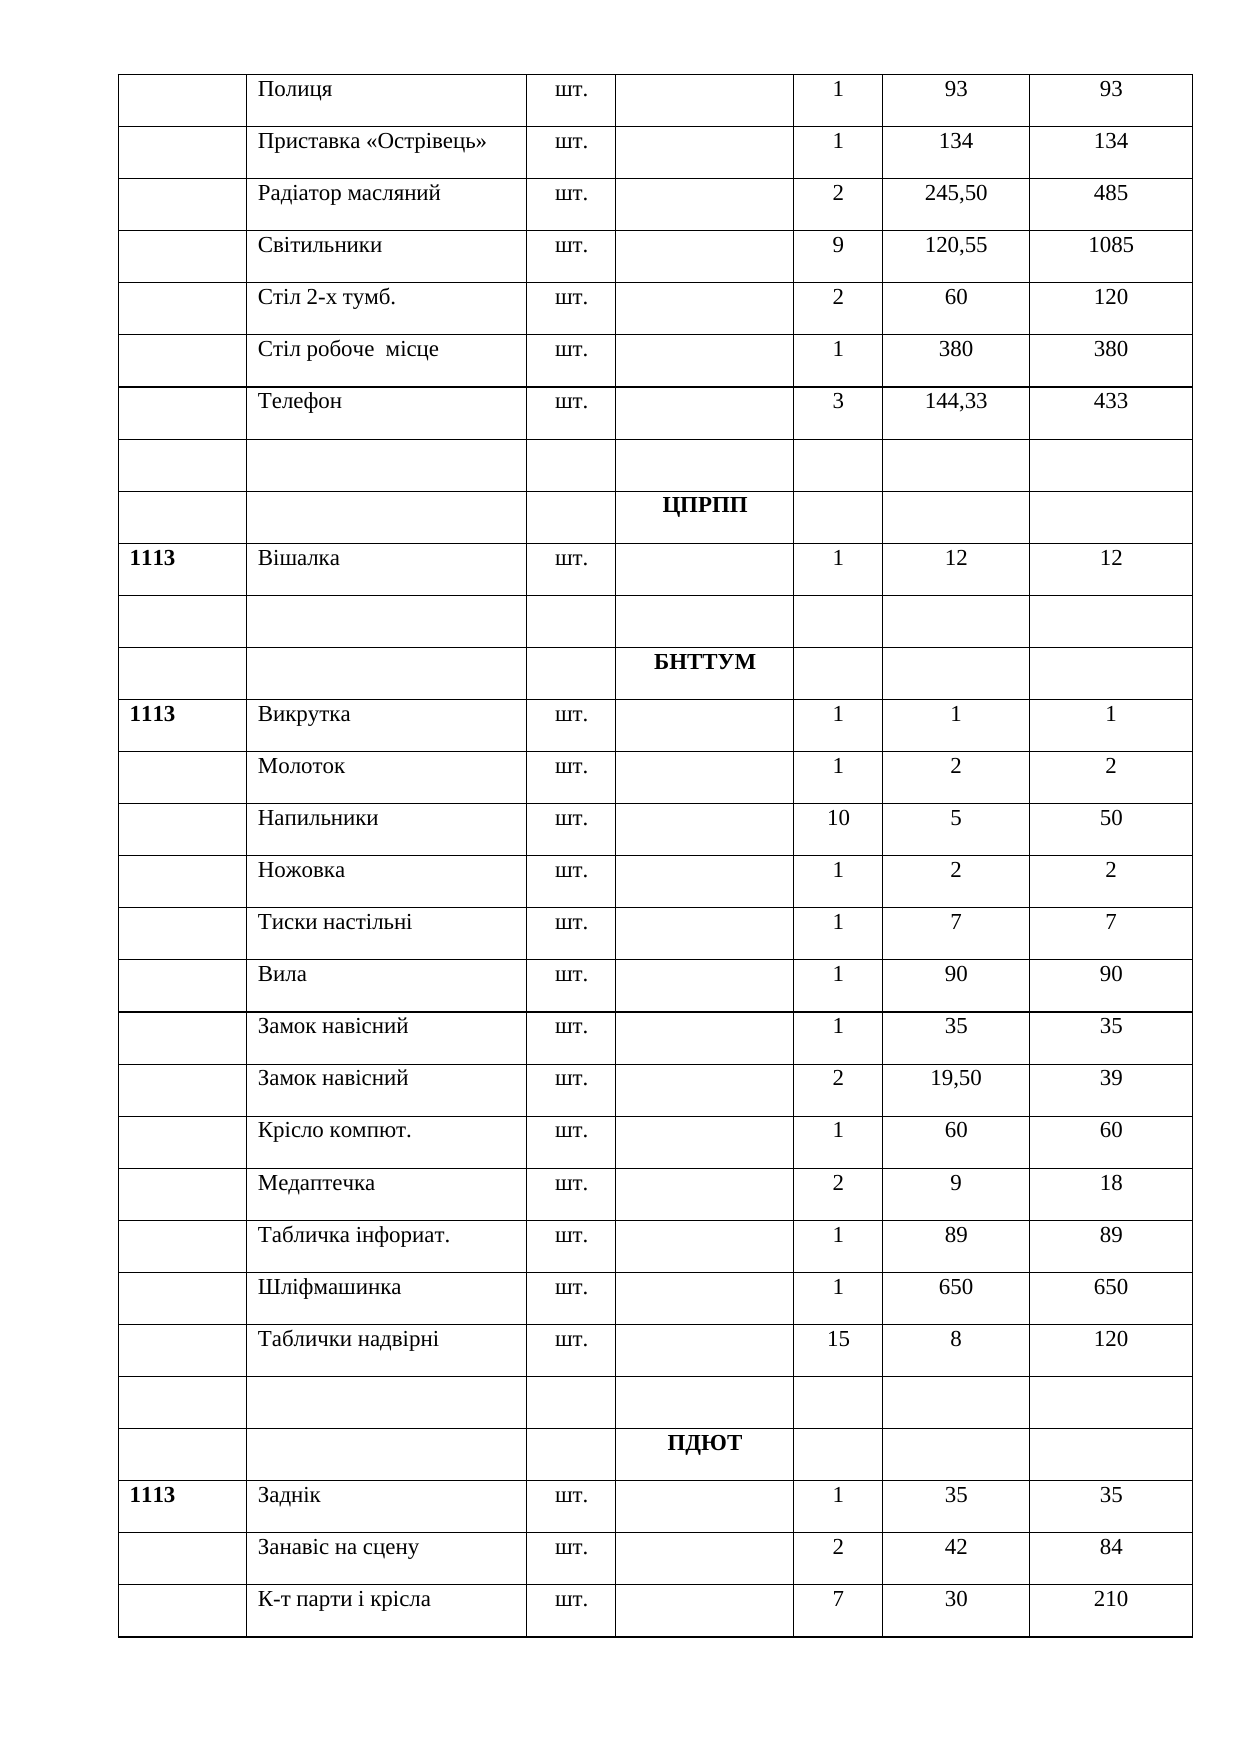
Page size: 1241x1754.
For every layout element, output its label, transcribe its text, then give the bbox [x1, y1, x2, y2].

table_cell [119, 179, 246, 230]
table_cell 19,50 [883, 1065, 1029, 1116]
table_cell Телефон [247, 388, 526, 438]
table_cell шт. [527, 1117, 615, 1168]
table_cell 35 [1030, 1013, 1192, 1063]
table_cell 433 [1030, 388, 1192, 438]
table_cell шт. [527, 1533, 615, 1584]
table_cell Напильники [247, 804, 526, 855]
table_cell [247, 440, 526, 491]
table_cell Табличка інфориат. [247, 1221, 526, 1272]
table_cell [1030, 1429, 1192, 1480]
table_cell Радіатор масляний [247, 179, 526, 230]
table_cell 2 [794, 179, 882, 230]
table_cell 18 [1030, 1169, 1192, 1220]
table_cell [616, 1117, 793, 1168]
table_cell 2 [1030, 752, 1192, 803]
table_cell [1030, 1377, 1192, 1428]
table_cell шт. [527, 752, 615, 803]
table_cell Вішалка [247, 544, 526, 595]
table_cell [119, 492, 246, 543]
table_cell [119, 1117, 246, 1168]
table_cell 245,50 [883, 179, 1029, 230]
table_cell [119, 1325, 246, 1376]
table_cell БНТТУМ [616, 648, 793, 699]
table_cell [119, 1429, 246, 1480]
table_cell [616, 388, 793, 438]
table_cell [616, 283, 793, 334]
table_cell [1030, 492, 1192, 543]
table_cell 1113 [119, 1481, 246, 1532]
table_cell 2 [794, 1065, 882, 1116]
table_cell [883, 1429, 1029, 1480]
table_cell 93 [883, 75, 1029, 126]
table_cell 134 [883, 127, 1029, 178]
table_cell [883, 492, 1029, 543]
table_cell [1030, 648, 1192, 699]
table_cell [883, 648, 1029, 699]
table_cell [119, 1585, 246, 1636]
table_cell [616, 1221, 793, 1272]
table_cell [616, 179, 793, 230]
table_cell 2 [883, 752, 1029, 803]
table_cell шт. [527, 388, 615, 438]
table_cell Стіл 2-х тумб. [247, 283, 526, 334]
table_cell [119, 856, 246, 907]
table_cell шт. [527, 127, 615, 178]
table_cell [119, 648, 246, 699]
table_cell 380 [883, 335, 1029, 386]
table_cell Занавіс на сцену [247, 1533, 526, 1584]
table_cell шт. [527, 1013, 615, 1063]
table_cell 10 [794, 804, 882, 855]
table_cell [616, 1273, 793, 1324]
table_cell 9 [794, 231, 882, 282]
table_cell 35 [1030, 1481, 1192, 1532]
table_cell 1 [883, 700, 1029, 751]
table_cell [616, 700, 793, 751]
table_cell 120,55 [883, 231, 1029, 282]
table_cell 1 [794, 1221, 882, 1272]
table_cell шт. [527, 804, 615, 855]
table_cell [616, 1169, 793, 1220]
table_cell 35 [883, 1013, 1029, 1063]
table_cell [1030, 596, 1192, 647]
table_cell [616, 1377, 793, 1428]
table_cell Стіл робоче місце [247, 335, 526, 386]
table_cell [616, 335, 793, 386]
table_cell [119, 1377, 246, 1428]
table_cell [883, 1377, 1029, 1428]
table_cell 1 [794, 335, 882, 386]
table_cell Замок навісний [247, 1013, 526, 1063]
table_cell 485 [1030, 179, 1192, 230]
table_cell [119, 908, 246, 959]
table_cell [616, 1481, 793, 1532]
table_cell [119, 75, 246, 126]
table_cell 90 [883, 960, 1029, 1011]
table_cell 120 [1030, 283, 1192, 334]
table_cell 650 [883, 1273, 1029, 1324]
table_cell 1 [794, 544, 882, 595]
table_cell [119, 335, 246, 386]
table_cell Приставка «Острівець» [247, 127, 526, 178]
table_cell 1 [794, 752, 882, 803]
table_cell 2 [794, 283, 882, 334]
table_cell 120 [1030, 1325, 1192, 1376]
table_cell [616, 752, 793, 803]
table_cell [794, 596, 882, 647]
table_cell [119, 960, 246, 1011]
table_cell [794, 440, 882, 491]
table_cell 1 [794, 908, 882, 959]
table_cell 210 [1030, 1585, 1192, 1636]
table_cell 5 [883, 804, 1029, 855]
table_cell [119, 231, 246, 282]
table_cell [794, 648, 882, 699]
table_cell Вила [247, 960, 526, 1011]
table_cell [794, 1429, 882, 1480]
table_cell 2 [1030, 856, 1192, 907]
table_cell К-т парти і крісла [247, 1585, 526, 1636]
table_cell 1 [794, 960, 882, 1011]
table_cell Молоток [247, 752, 526, 803]
table_cell [616, 1325, 793, 1376]
table_cell [247, 596, 526, 647]
table_cell [119, 804, 246, 855]
table_cell [527, 1429, 615, 1480]
table_cell 1 [794, 700, 882, 751]
table_cell [119, 1169, 246, 1220]
table_cell 134 [1030, 127, 1192, 178]
table_cell [616, 856, 793, 907]
table_cell Шліфмашинка [247, 1273, 526, 1324]
table_cell шт. [527, 1065, 615, 1116]
table_cell Ножовка [247, 856, 526, 907]
table_cell [527, 648, 615, 699]
table_cell 1113 [119, 544, 246, 595]
table_cell 650 [1030, 1273, 1192, 1324]
table_cell шт. [527, 544, 615, 595]
table_cell 12 [883, 544, 1029, 595]
table_cell [119, 1013, 246, 1063]
table_cell [616, 231, 793, 282]
table_cell 1 [794, 1013, 882, 1063]
table_cell [616, 596, 793, 647]
table_cell [616, 1065, 793, 1116]
table_cell 60 [1030, 1117, 1192, 1168]
table_cell Світильники [247, 231, 526, 282]
table_cell [794, 492, 882, 543]
table_cell шт. [527, 1221, 615, 1272]
table_cell [616, 75, 793, 126]
table_cell Медаптечка [247, 1169, 526, 1220]
table_cell [883, 596, 1029, 647]
table_cell [119, 596, 246, 647]
table_cell 1 [794, 1117, 882, 1168]
table_cell [119, 752, 246, 803]
table_cell [527, 1377, 615, 1428]
table_cell [119, 283, 246, 334]
table_cell 7 [1030, 908, 1192, 959]
table_cell 2 [794, 1533, 882, 1584]
table_cell шт. [527, 1169, 615, 1220]
table_cell шт. [527, 1273, 615, 1324]
table_cell 30 [883, 1585, 1029, 1636]
table_cell [794, 1377, 882, 1428]
table_cell [527, 492, 615, 543]
table_cell [616, 544, 793, 595]
table_cell шт. [527, 1325, 615, 1376]
table_cell шт. [527, 179, 615, 230]
table_cell 39 [1030, 1065, 1192, 1116]
table_cell 1 [1030, 700, 1192, 751]
table_cell 7 [794, 1585, 882, 1636]
table_cell Полиця [247, 75, 526, 126]
table_cell 380 [1030, 335, 1192, 386]
table_cell 89 [1030, 1221, 1192, 1272]
table_cell [119, 1221, 246, 1272]
table_cell 8 [883, 1325, 1029, 1376]
table_cell 15 [794, 1325, 882, 1376]
table_cell [119, 1065, 246, 1116]
table_cell 1 [794, 856, 882, 907]
table_cell 3 [794, 388, 882, 438]
table_cell 93 [1030, 75, 1192, 126]
table_cell [119, 1273, 246, 1324]
table_cell 35 [883, 1481, 1029, 1532]
table_cell [527, 440, 615, 491]
table_cell Замок навісний [247, 1065, 526, 1116]
table_cell [247, 492, 526, 543]
table_cell 50 [1030, 804, 1192, 855]
table_cell 12 [1030, 544, 1192, 595]
table_cell шт. [527, 335, 615, 386]
table_cell [119, 1533, 246, 1584]
table_cell [119, 127, 246, 178]
table_cell 2 [794, 1169, 882, 1220]
table_cell 9 [883, 1169, 1029, 1220]
table_cell Крісло компют. [247, 1117, 526, 1168]
table_cell [616, 908, 793, 959]
table_cell 7 [883, 908, 1029, 959]
table_cell 1085 [1030, 231, 1192, 282]
table_cell 60 [883, 1117, 1029, 1168]
table_cell [247, 648, 526, 699]
table_cell шт. [527, 908, 615, 959]
table_cell шт. [527, 1585, 615, 1636]
table_cell ЦПРПП [616, 492, 793, 543]
table_cell шт. [527, 231, 615, 282]
table_cell Викрутка [247, 700, 526, 751]
table_cell шт. [527, 1481, 615, 1532]
table_cell 1 [794, 75, 882, 126]
table_cell [247, 1377, 526, 1428]
table_cell 60 [883, 283, 1029, 334]
table_cell [119, 440, 246, 491]
table_cell шт. [527, 75, 615, 126]
table_cell Заднік [247, 1481, 526, 1532]
table_cell [247, 1429, 526, 1480]
table_cell [616, 1013, 793, 1063]
table_cell [616, 960, 793, 1011]
table_cell 1 [794, 127, 882, 178]
table_cell [616, 804, 793, 855]
table_cell шт. [527, 960, 615, 1011]
table_cell 90 [1030, 960, 1192, 1011]
table_cell [616, 127, 793, 178]
table_cell [1030, 440, 1192, 491]
table_cell шт. [527, 283, 615, 334]
table_cell ПДЮТ [616, 1429, 793, 1480]
table_cell [119, 388, 246, 438]
table_cell шт. [527, 700, 615, 751]
table_cell 1 [794, 1481, 882, 1532]
table_cell [616, 1585, 793, 1636]
table_cell шт. [527, 856, 615, 907]
table_cell 42 [883, 1533, 1029, 1584]
table_cell [616, 440, 793, 491]
table_cell 89 [883, 1221, 1029, 1272]
table_cell 2 [883, 856, 1029, 907]
table_cell Таблички надвірні [247, 1325, 526, 1376]
table_cell [616, 1533, 793, 1584]
table_cell [883, 440, 1029, 491]
table_cell Тиски настільні [247, 908, 526, 959]
table_cell 144,33 [883, 388, 1029, 438]
table_cell [527, 596, 615, 647]
table_cell 1 [794, 1273, 882, 1324]
table_cell 1113 [119, 700, 246, 751]
table_cell 84 [1030, 1533, 1192, 1584]
